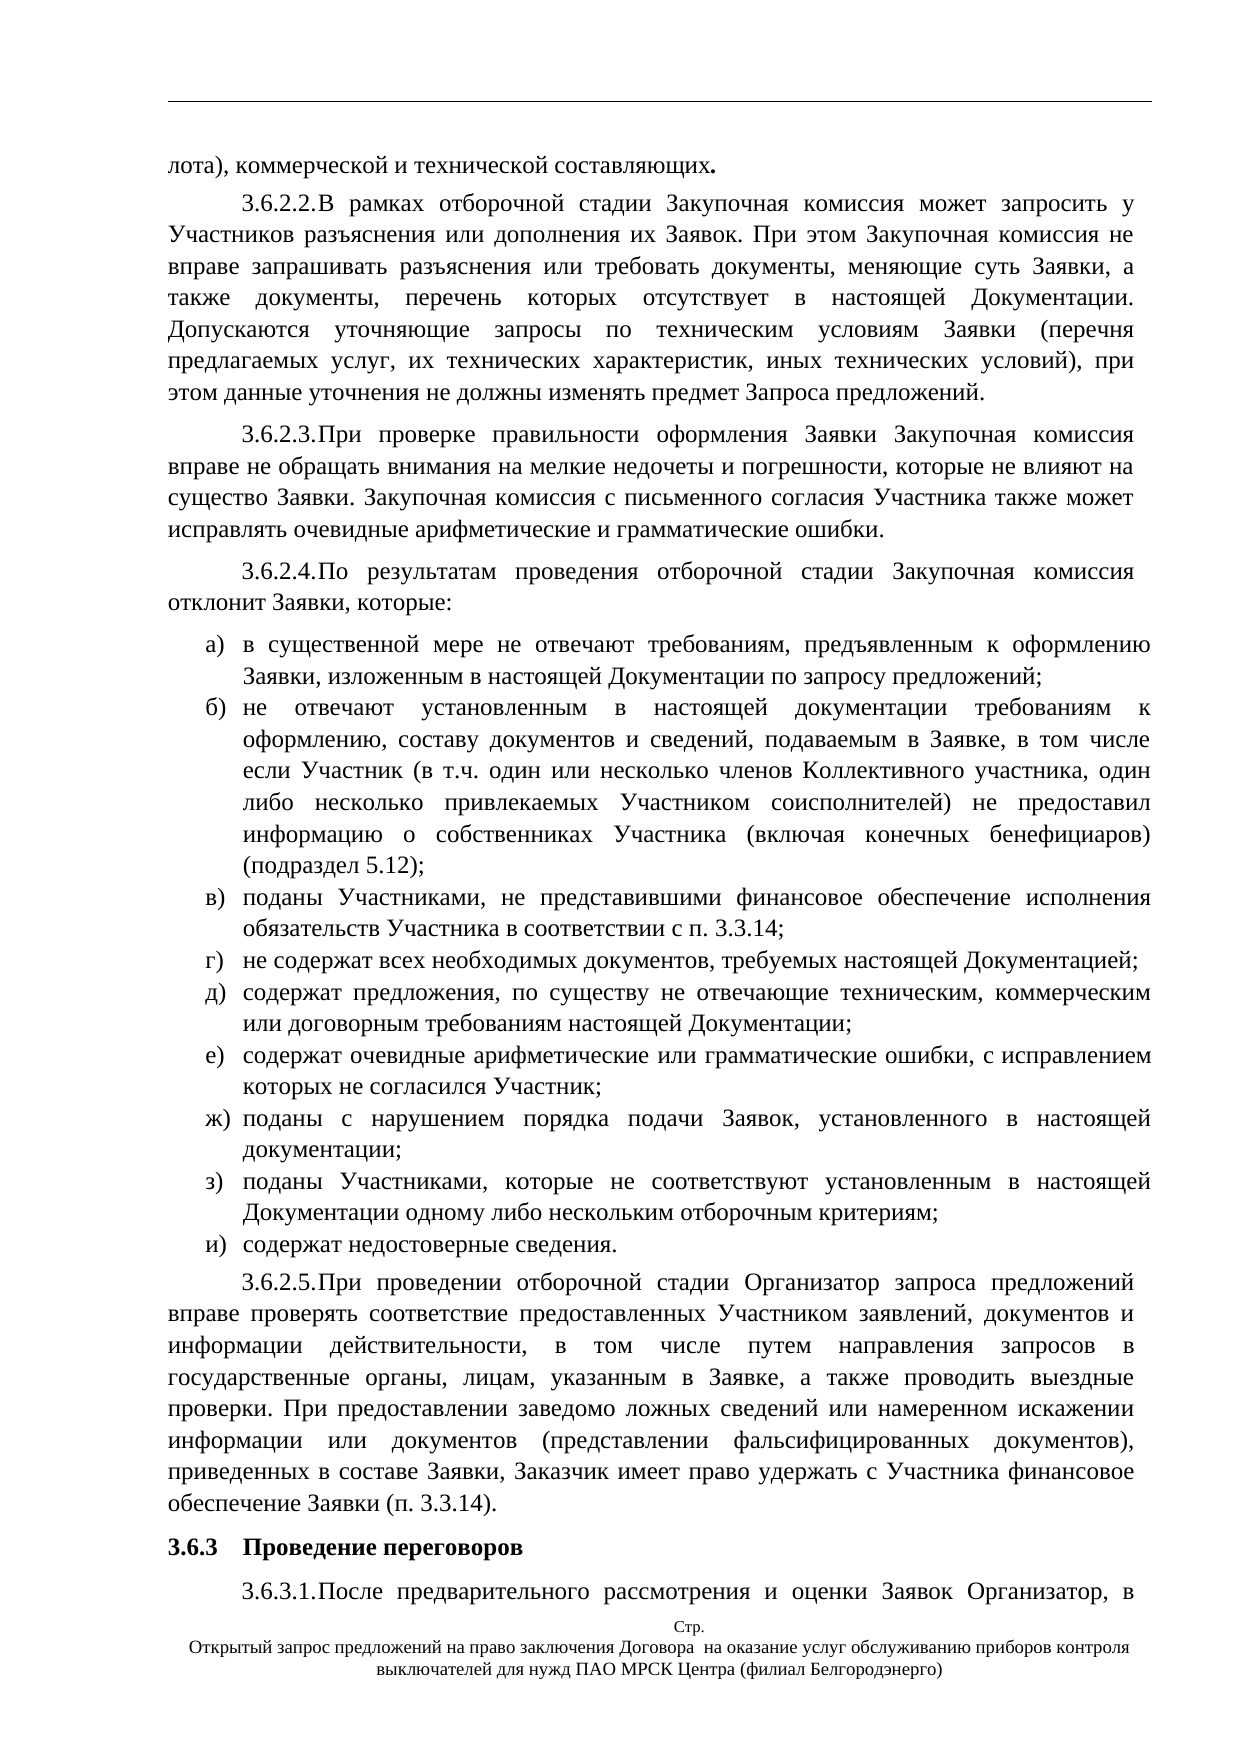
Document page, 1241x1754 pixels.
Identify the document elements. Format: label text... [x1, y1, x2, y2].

list При проверке правильности оформления Заявки Закупочная комиссия вправе не обращать внимания на мелкие недочеты и погрешности, которые не влияют на существо Заявки. Закупочная комиссия с письменного согласия Участника также может исправлять очевидные арифметические и грамматические ошибки. [168, 419, 1135, 543]
list содержат предложения, по существу не отвечающие техническим, коммерческим или договорным требованиям настоящей Документации; [205, 977, 1152, 1037]
list в существенной мере не отвечают требованиям, предъявленным к оформлению Заявки, изложенным в настоящей Документации по запросу предложений; [205, 629, 1152, 690]
list поданы с нарушением порядка подачи Заявок, установленного в настоящей документации; [205, 1103, 1152, 1163]
list содержат недостоверные сведения. [205, 1229, 1152, 1258]
list В рамках отборочной стадии Закупочная комиссия может запросить у Участников разъяснения или дополнения их Заявок. При этом Закупочная комиссия не вправе запрашивать разъяснения или требовать документы, меняющие суть Заявки, а также документы, перечень которых отсутствует в настоящей Документации. Допускаются уточняющие запросы по техническим условиям Заявки (перечня предлагаемых услуг, их технических характеристик, иных технических условий), при этом данные уточнения не должны изменять предмет Запроса предложений. [168, 188, 1135, 406]
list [168, 150, 1152, 179]
list По результатам проведения отборочной стадии Закупочная комиссия отклонит Заявки, которые: [168, 556, 1135, 616]
list поданы Участниками, которые не соответствуют установленным в настоящей Документации одному либо нескольким отборочным критериям; [205, 1166, 1152, 1226]
list не содержат всех необходимых документов, требуемых настоящей Документацией; [205, 945, 1152, 974]
subtitle Проведение переговоров [168, 1532, 1152, 1561]
list содержат очевидные арифметические или грамматические ошибки, с исправлением которых не согласился Участник; [205, 1040, 1152, 1100]
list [168, 1576, 1135, 1605]
